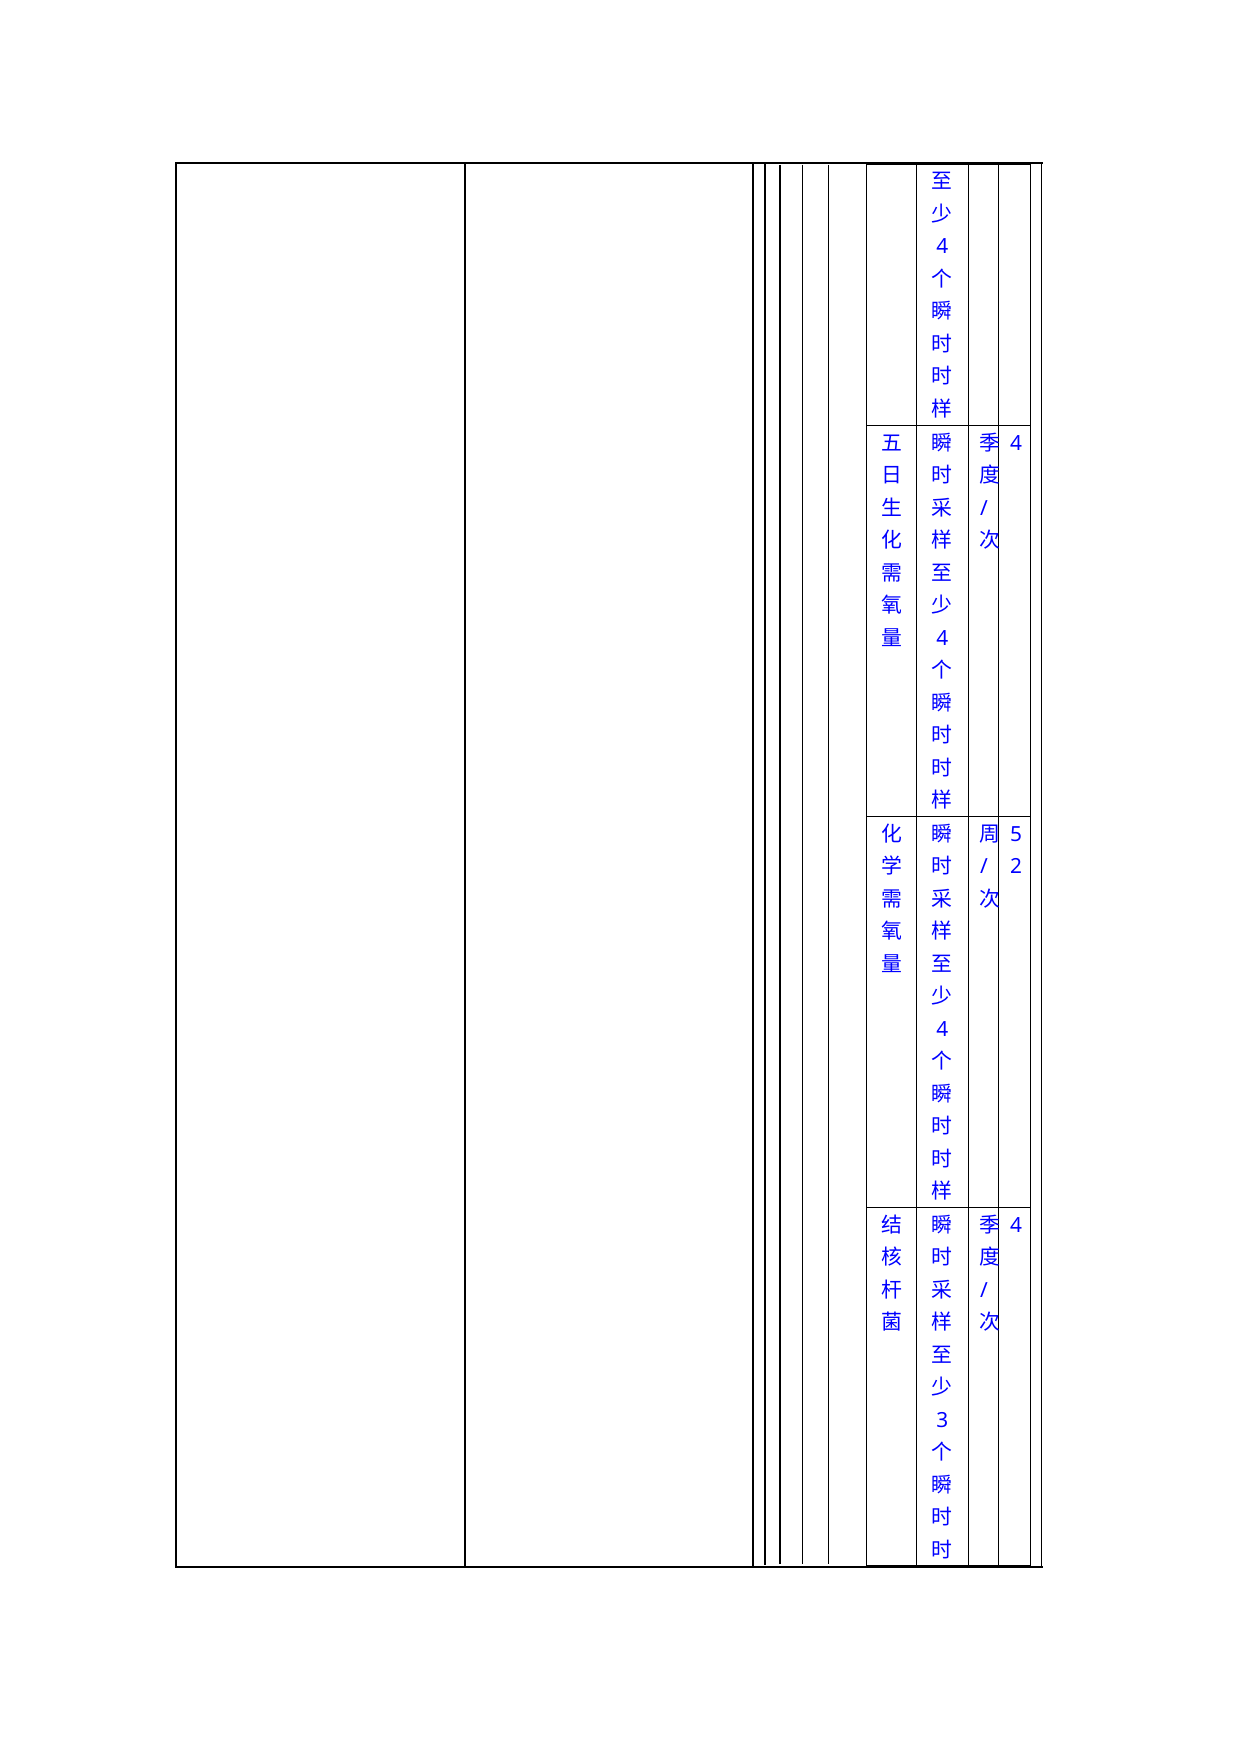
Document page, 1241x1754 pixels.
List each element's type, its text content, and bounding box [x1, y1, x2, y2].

table_cell 1 [177, 164, 464, 1566]
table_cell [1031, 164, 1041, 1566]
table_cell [754, 164, 866, 1566]
table_cell [466, 164, 752, 1566]
